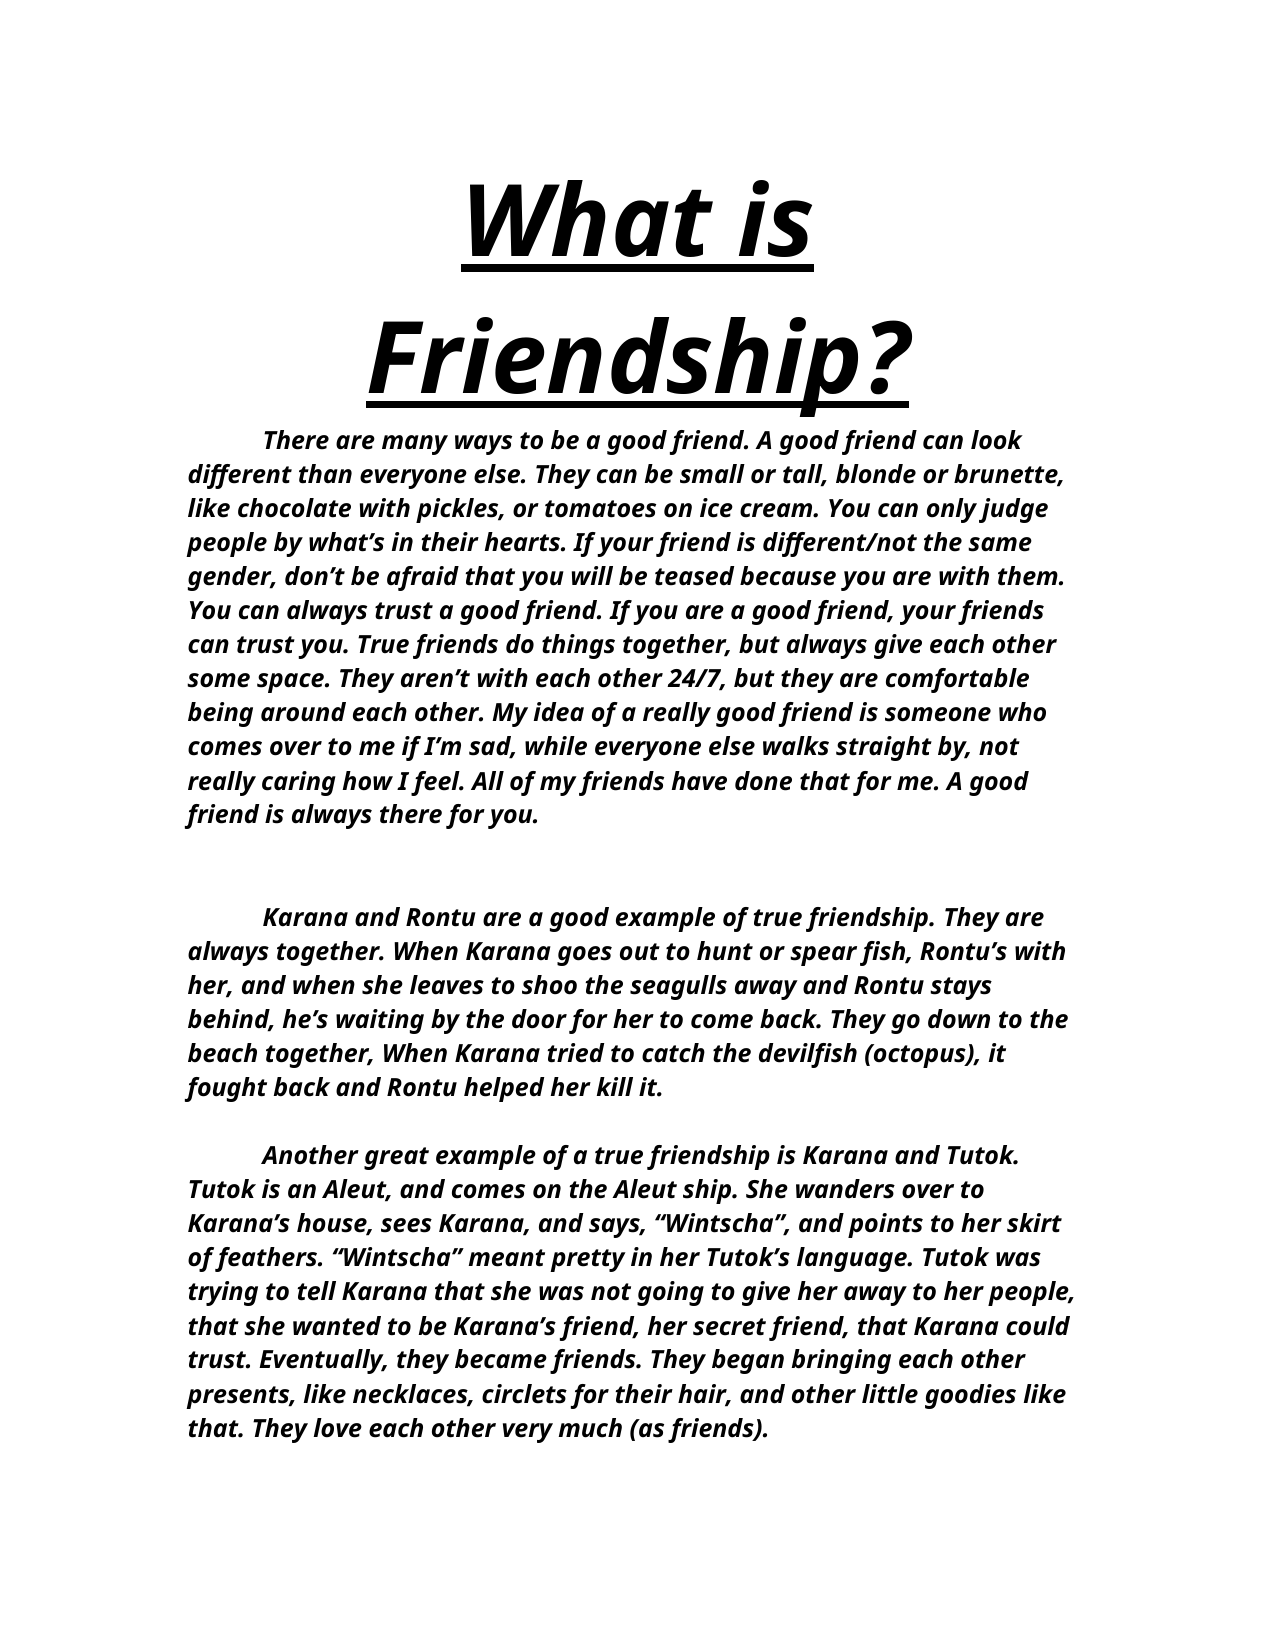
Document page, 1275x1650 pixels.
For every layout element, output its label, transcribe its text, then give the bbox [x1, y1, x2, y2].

text Another great example of a true friendship is Karana and Tutok. Tutok is an Aleut, and comes on the Aleut ship. She wanders over to Karana’s house, sees Karana, and says, “Wintscha”, and points to her skirt of feathers. “Wintscha” meant pretty in her Tutok’s language. Tutok was trying to tell Karana that she was not going to give her away to her people, that she wanted to be Karana’s friend, her secret friend, that Karana could trust. Eventually, they became friends. They began bringing each other presents, like necklaces, circlets for their hair, and other little goodies like that. They love each other very much (as friends). [187, 1138, 1087, 1444]
text Karana and Rontu are a good example of true friendship. They are always together. When Karana goes out to hunt or spear fish, Rontu’s with her, and when she leaves to shoo the seagulls away and Rontu stays behind, he’s waiting by the door for her to come back. They go down to the beach together, When Karana tried to catch the devilfish (octopus), it fought back and Rontu helped her kill it. [187, 899, 1087, 1104]
text What is Friendship? [187, 150, 1087, 422]
text There are many ways to be a good friend. A good friend can look different than everyone else. They can be small or tall, blonde or brunette, like chocolate with pickles, or tomatoes on ice cream. You can only judge people by what’s in their hearts. If your friend is different/not the same gender, don’t be afraid that you will be teased because you are with them. You can always trust a good friend. If you are a good friend, your friends can trust you. True friends do things together, but always give each other some space. They aren’t with each other 24/7, but they are comfortable being around each other. My idea of a really good friend is someone who comes over to me if I’m sad, while everyone else walks straight by, not really caring how I feel. All of my friends have done that for me. A good friend is always there for you. [187, 422, 1087, 831]
